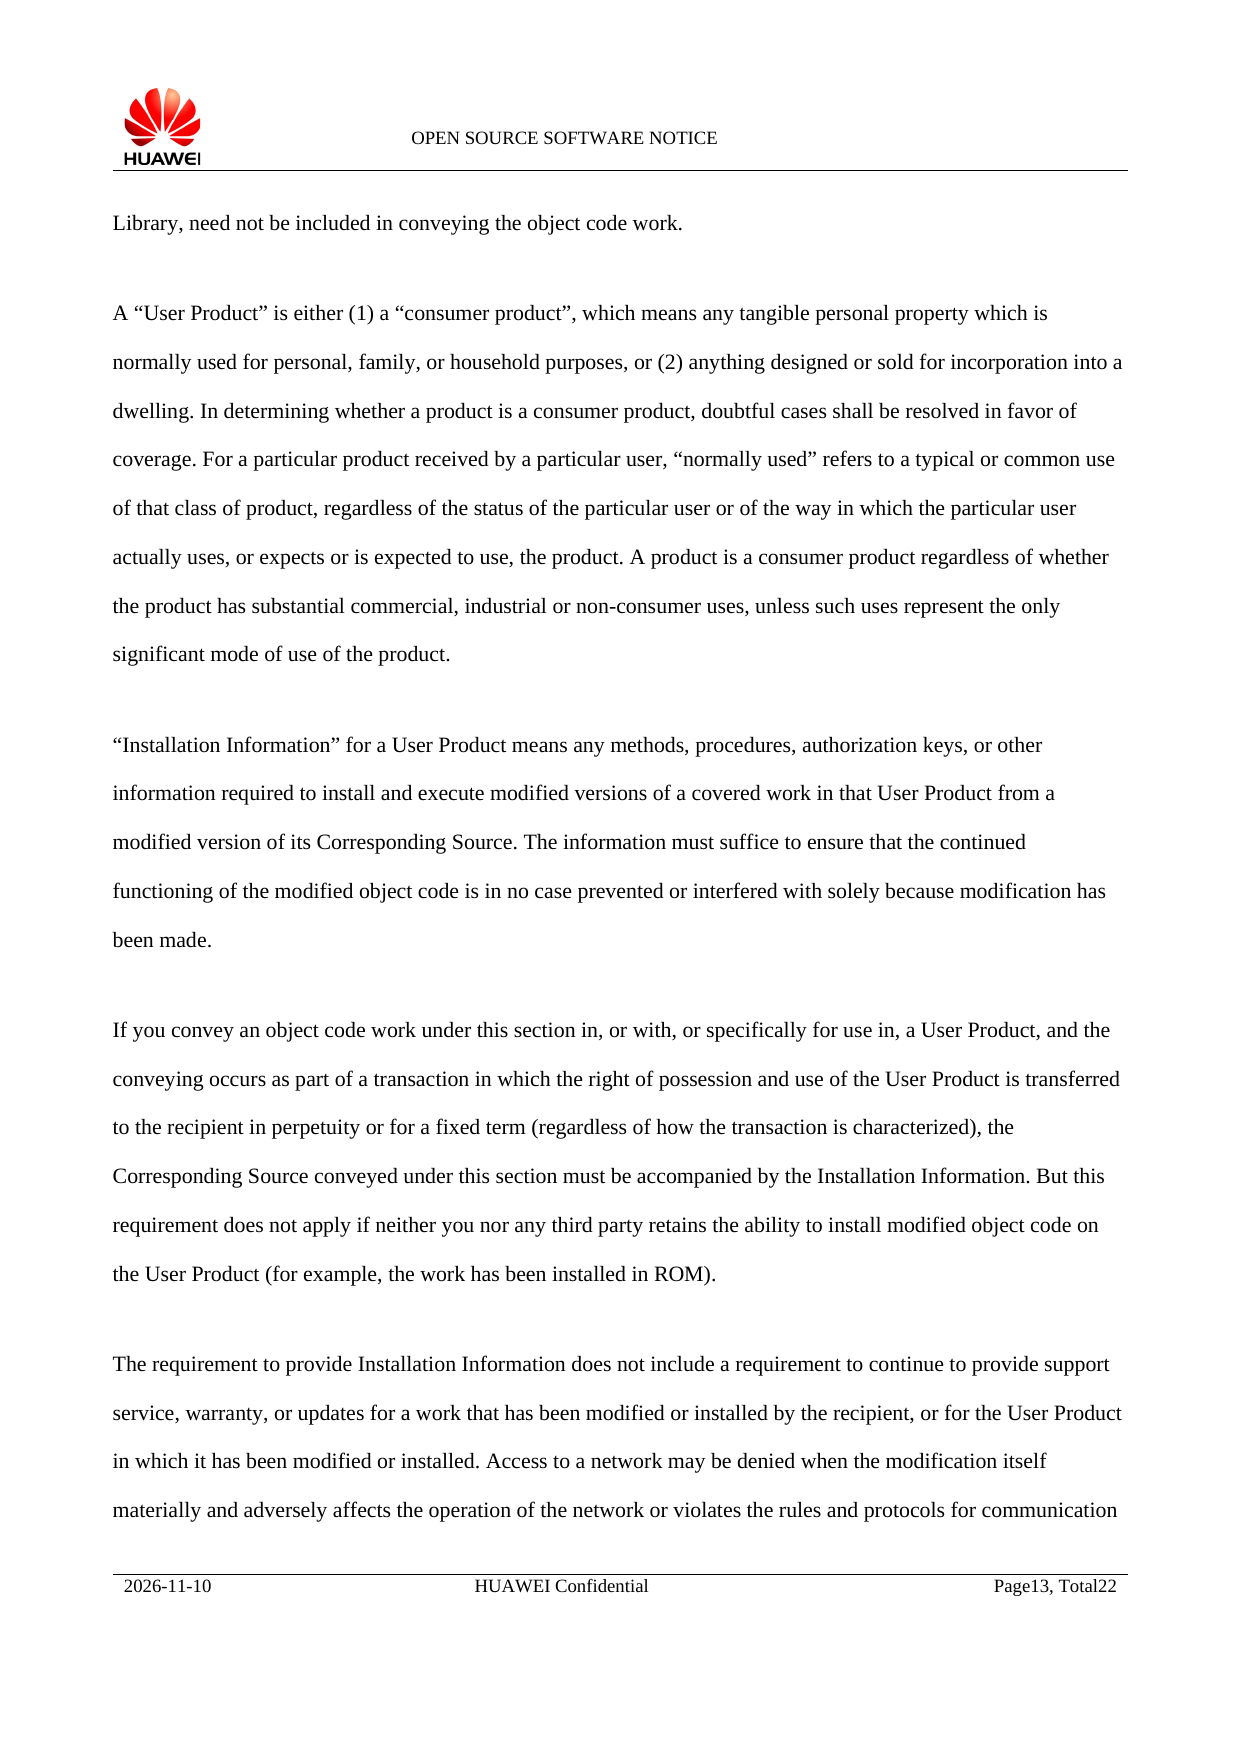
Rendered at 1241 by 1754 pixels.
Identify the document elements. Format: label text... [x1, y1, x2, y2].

text If you convey an object code work under this section in, or with, or specifically for use in, a User Product, and the conveying occurs as part of a transaction in which the right of possession and use of the User Product is transferred to the recipient in perpetuity or for a fixed term (regardless of how the transaction is characterized), the Corresponding Source conveyed under this section must be accompanied by the Installation Information. But this requirement does not apply if neither you nor any third party retains the ability to install modified object code on the User Product (for example, the work has been installed in ROM). [112, 1013, 1128, 1289]
text “Installation Information” for a User Product means any methods, procedures, authorization keys, or other information required to install and execute modified versions of a covered work in that User Product from a modified version of its Corresponding Source. The information must suffice to ensure that the continued functioning of the modified object code is in no case prevented or interfered with solely because modification has been made. [112, 728, 1128, 956]
text A “User Product” is either (1) a “consumer product”, which means any tangible personal property which is normally used for personal, family, or household purposes, or (2) anything designed or sold for incorporation into a dwelling. In determining whether a product is a consumer product, doubtful cases shall be resolved in favor of coverage. For a particular product received by a particular user, “normally used” refers to a typical or common use of that class of product, regardless of the status of the particular user or of the way in which the particular user actually uses, or expects or is expected to use, the product. A product is a consumer product regardless of whether the product has substantial commercial, industrial or non-consumer uses, unless such uses represent the only significant mode of use of the product. [112, 297, 1128, 670]
picture [124, 88, 201, 165]
